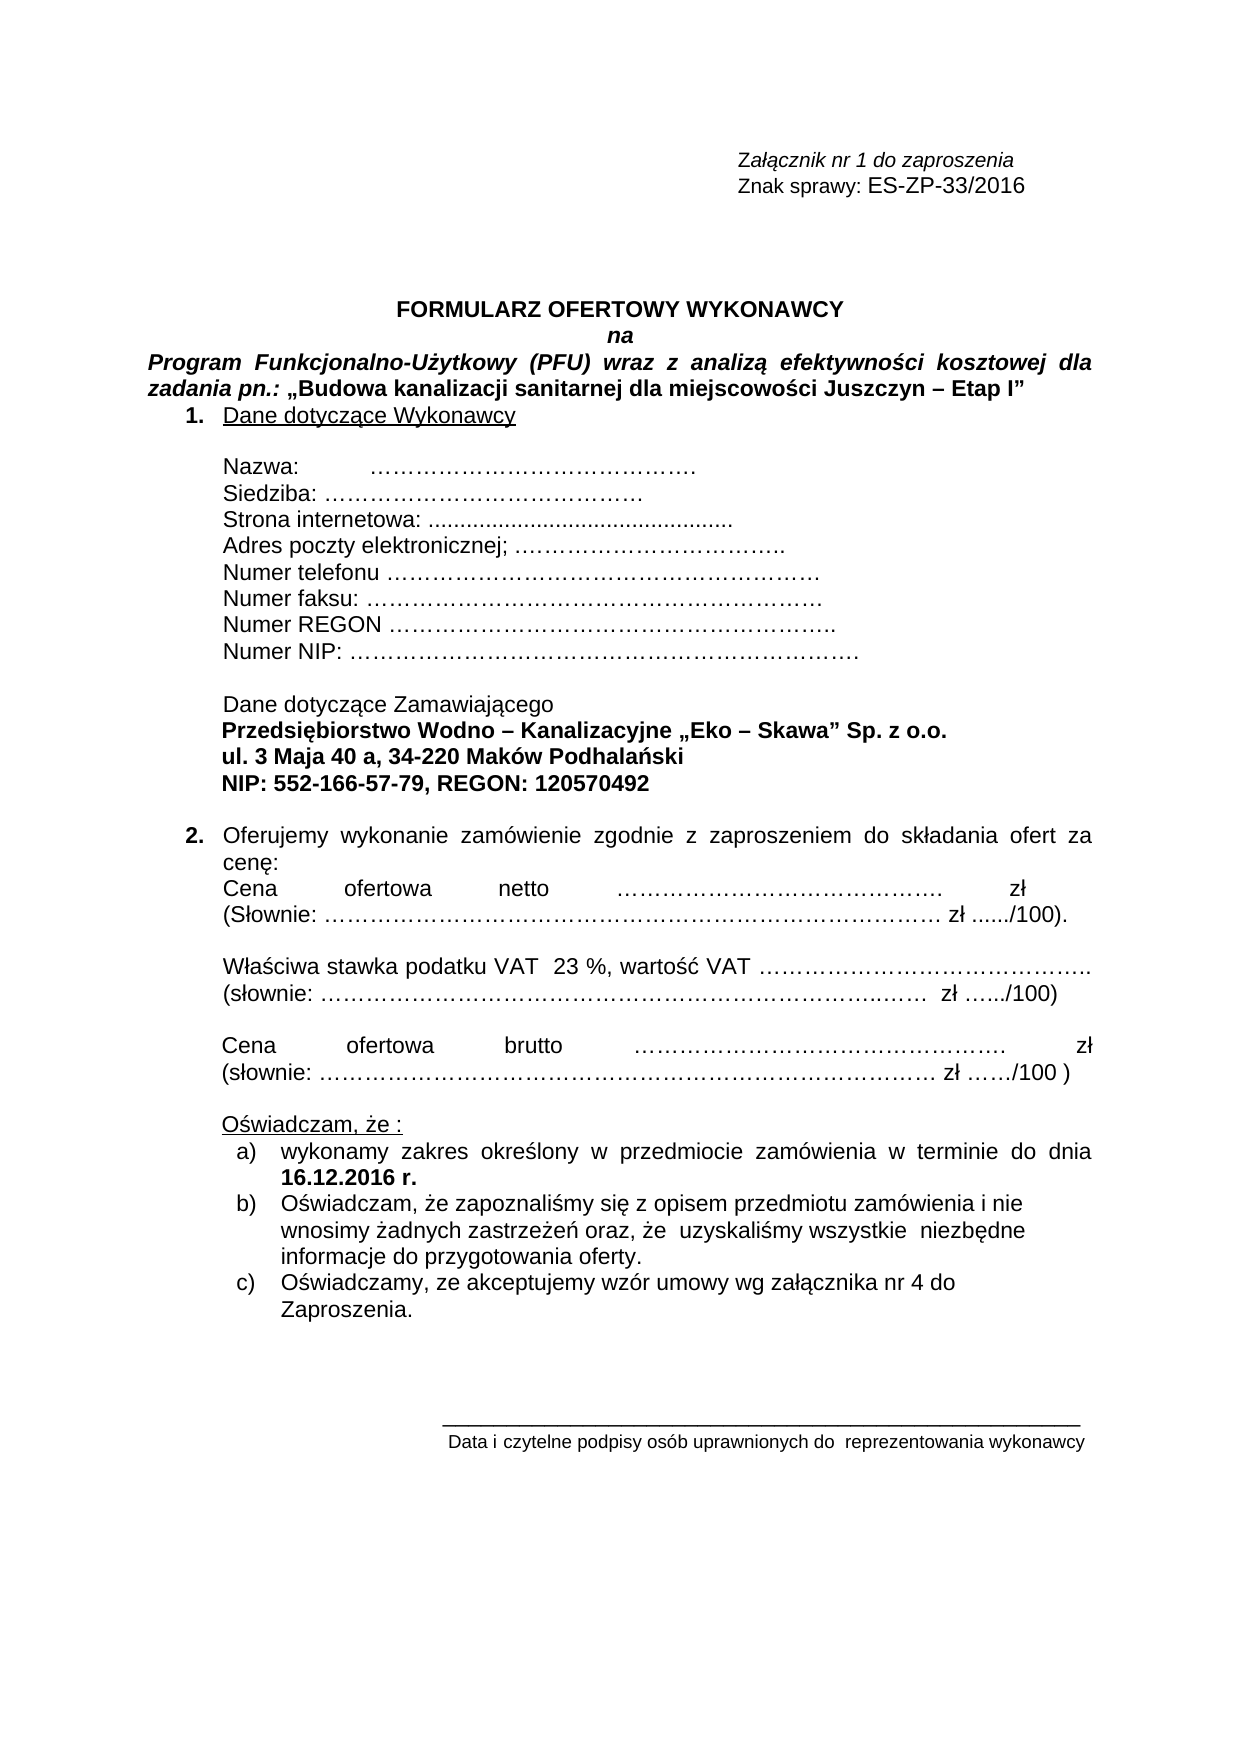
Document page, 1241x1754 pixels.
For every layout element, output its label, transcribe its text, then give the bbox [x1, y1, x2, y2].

list Dane dotyczące Wykonawcy [185, 402, 1093, 453]
text Cena ofertowa brutto …………………………………………. zł (słownie: ……………………………………………………………………… zł ……/100 ) [221, 1032, 1093, 1085]
text Nazwa: ……………………………………. [223, 453, 1093, 480]
text na [148, 322, 1093, 349]
text Przedsiębiorstwo Wodno – Kanalizacyjne „Eko – Skawa” Sp. z o.o. [148, 717, 1093, 743]
text Znak sprawy: ES-ZP-33/2016 [738, 172, 1093, 198]
text Adres poczty elektronicznej; .…………………………….. Numer telefonu ………………………………………………… Numer faksu: …………………………………………………… [223, 532, 1093, 611]
text ul. 3 Maja , 34-220 Maków Podhalański [148, 743, 1093, 769]
text Cena ofertowa netto ……………………………………. zł (Słownie: ……………………………………………………………………… zł ....../100). [223, 875, 1093, 928]
text Program Funkcjonalno-Użytkowy (PFU) wraz z analizą efektywności kosztowej dla zadania pn.: „Budowa kanalizacji sanitarnej dla miejscowości Juszczyn – Etap I” [148, 349, 1093, 402]
text Właściwa stawka podatku VAT 23 %, wartość VAT …………………………………….. (słownie: ………………………………………………………………..…… zł ….../100) [223, 953, 1093, 1006]
text Załącznik nr 1 do zaproszenia [738, 148, 1093, 172]
list Oświadczam, że zapoznaliśmy się z opisem przedmiotu zamówienia i nie wnosimy żadnych zastrzeżeń oraz, że uzyskaliśmy wszystkie niezbędne informacje do przygotowania oferty. [236, 1190, 1093, 1269]
list Oferujemy wykonanie zamówienie zgodnie z zaproszeniem do składania ofert za cenę: [185, 822, 1093, 875]
text Numer NIP: …………………………………………………………. [223, 638, 1093, 664]
text Numer REGON ………………………………………………….. [223, 611, 1093, 638]
text Oświadczam, że : [221, 1111, 1093, 1138]
text __________________________________________________ Data i czytelne podpisy osób uprawnionych do reprezentowania wykonawcy [443, 1322, 1093, 1475]
list Oświadczamy, ze akceptujemy wzór umowy wg załącznika nr 4 do Zaproszenia. [236, 1269, 1093, 1322]
list Dane dotyczące Zamawiającego [223, 691, 1093, 717]
text FORMULARZ OFERTOWY WYKONAWCY [148, 296, 1093, 322]
text NIP: 552-166-57-79, REGON: 120570492 [148, 769, 1093, 796]
list wykonamy zakres określony w przedmiocie zamówienia w terminie do dnia 16.12.2016 r. [236, 1138, 1093, 1190]
text Siedziba: …………………………………… Strona internetowa: ................................................ [223, 480, 1093, 532]
